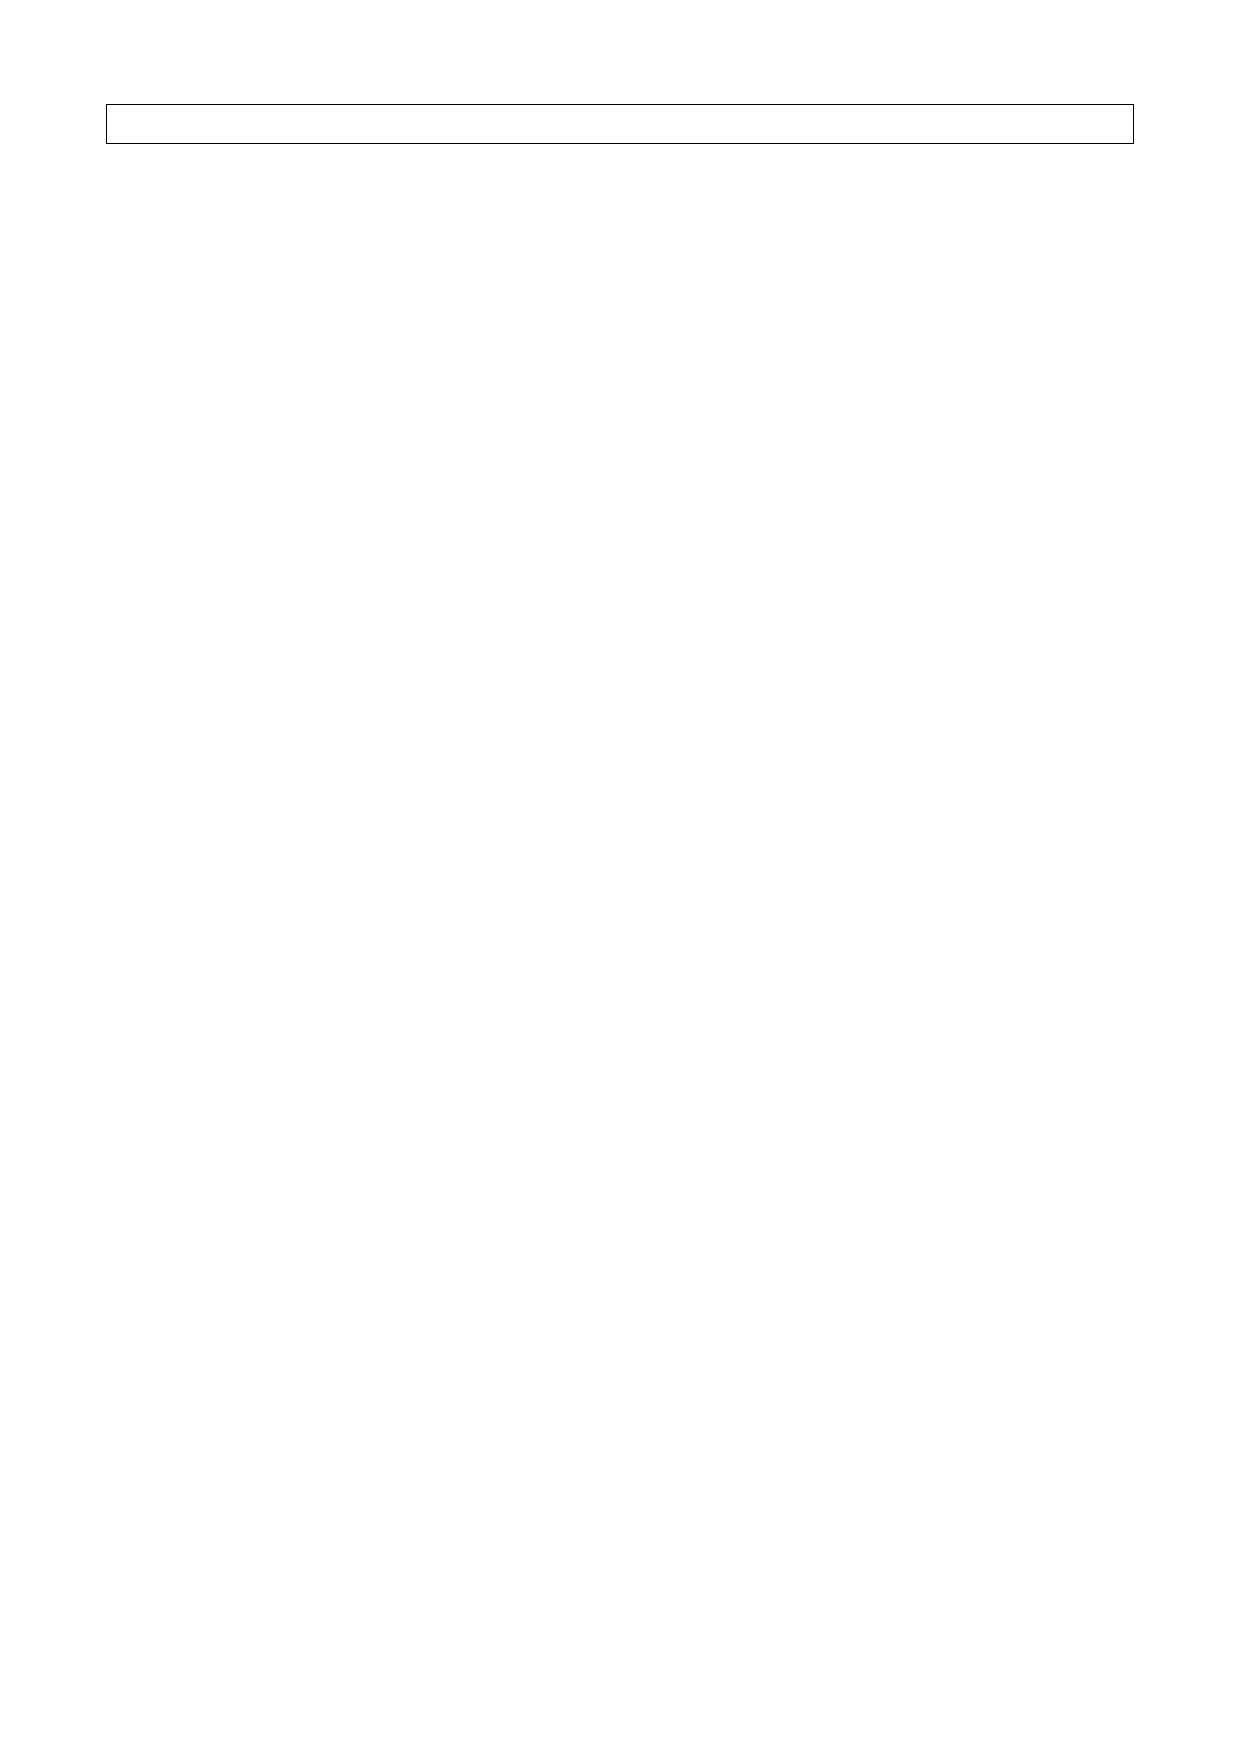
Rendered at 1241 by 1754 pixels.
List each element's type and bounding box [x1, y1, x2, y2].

table_cell [107, 105, 1133, 143]
